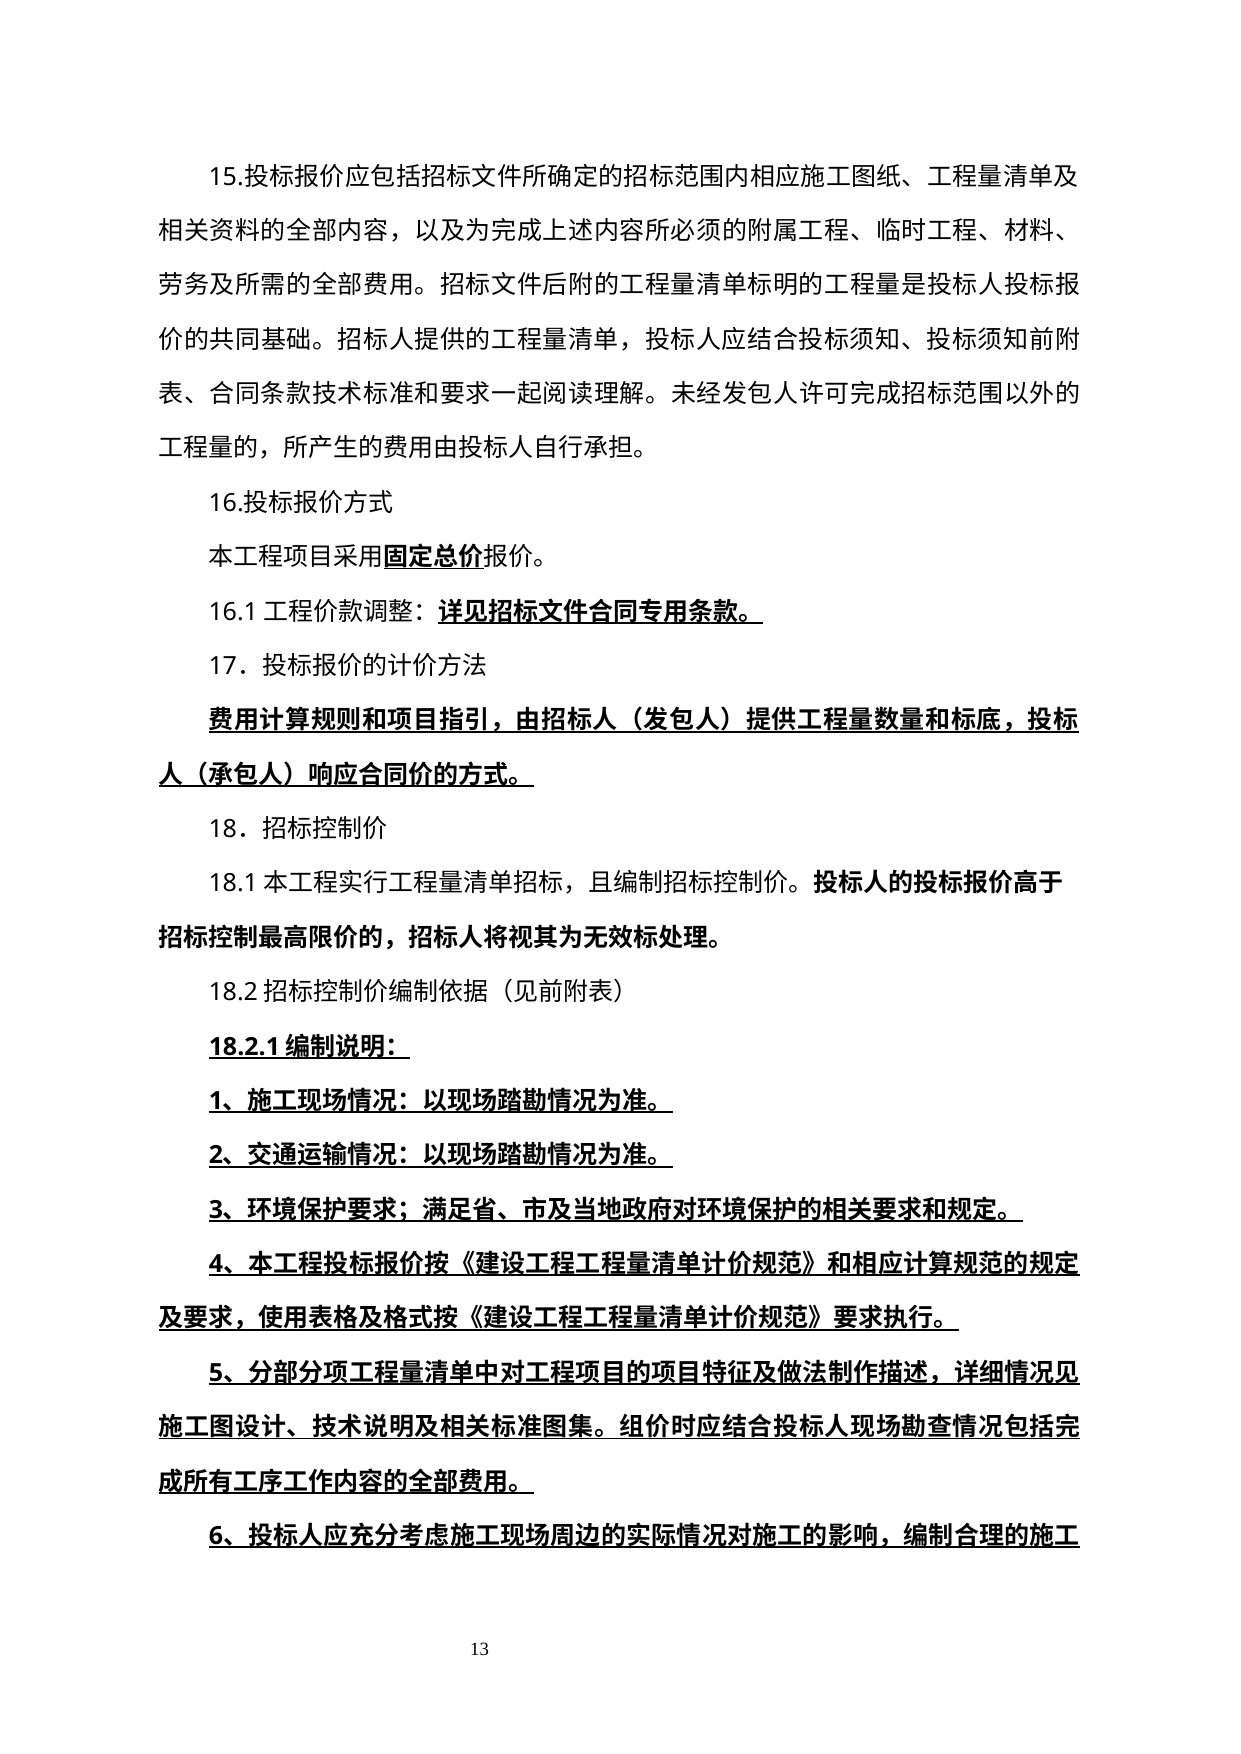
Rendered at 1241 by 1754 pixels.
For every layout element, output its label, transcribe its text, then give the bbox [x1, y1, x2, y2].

text 15.投标报价应包括招标文件所确定的招标范围内相应施工图纸、工程量清单及相关资料的全部内容，以及为完成上述内容所必须的附属工程、临时工程、材料、劳务及所需的全部费用。招标文件后附的工程量清单标明的工程量是投标人投标报价的共同基础。招标人提供的工程量清单，投标人应结合投标须知、投标须知前附表、合同条款技术标准和要求一起阅读理解。未经发包人许可完成招标范围以外的工程量的，所产生的费用由投标人自行承担。 [158, 156, 1082, 464]
text 17．投标报价的计价方法 [158, 645, 1082, 682]
text 18.2.1编制说明： [158, 1026, 1082, 1062]
text 2、交通运输情况：以现场踏勘情况为准。 [158, 1135, 1082, 1171]
text 3、环境保护要求；满足省、市及当地政府对环境保护的相关要求和规定。 [158, 1189, 1082, 1225]
text 16.1工程价款调整：详见招标文件合同专用条款。 [158, 591, 1082, 627]
text 5、分部分项工程量清单中对工程项目的项目特征及做法制作描述，详细情况见施工图设计、技术说明及相关标准图集。组价时应结合投标人现场勘查情况包括完成所有工序工作内容的全部费用。 [158, 1352, 1082, 1497]
text 本工程项目采用固定总价报价。 [158, 537, 1082, 573]
text 18.1本工程实行工程量清单招标，且编制招标控制价。投标人的投标报价高于招标控制最高限价的，招标人将视其为无效标处理。 [158, 863, 1082, 953]
text 1、施工现场情况：以现场踏勘情况为准。 [158, 1080, 1082, 1117]
text 费用计算规则和项目指引，由招标人（发包人）提供工程量数量和标底，投标人（承包人）响应合同价的方式。 [158, 700, 1082, 790]
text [158, 1515, 1082, 1552]
text 18.2招标控制价编制依据（见前附表） [158, 972, 1082, 1008]
text 18．招标控制价 [158, 808, 1082, 845]
text 4、本工程投标报价按《建设工程工程量清单计价规范》和相应计算规范的规定及要求，使用表格及格式按《建设工程工程量清单计价规范》要求执行。 [158, 1243, 1082, 1334]
text 16.投标报价方式 [158, 482, 1082, 518]
